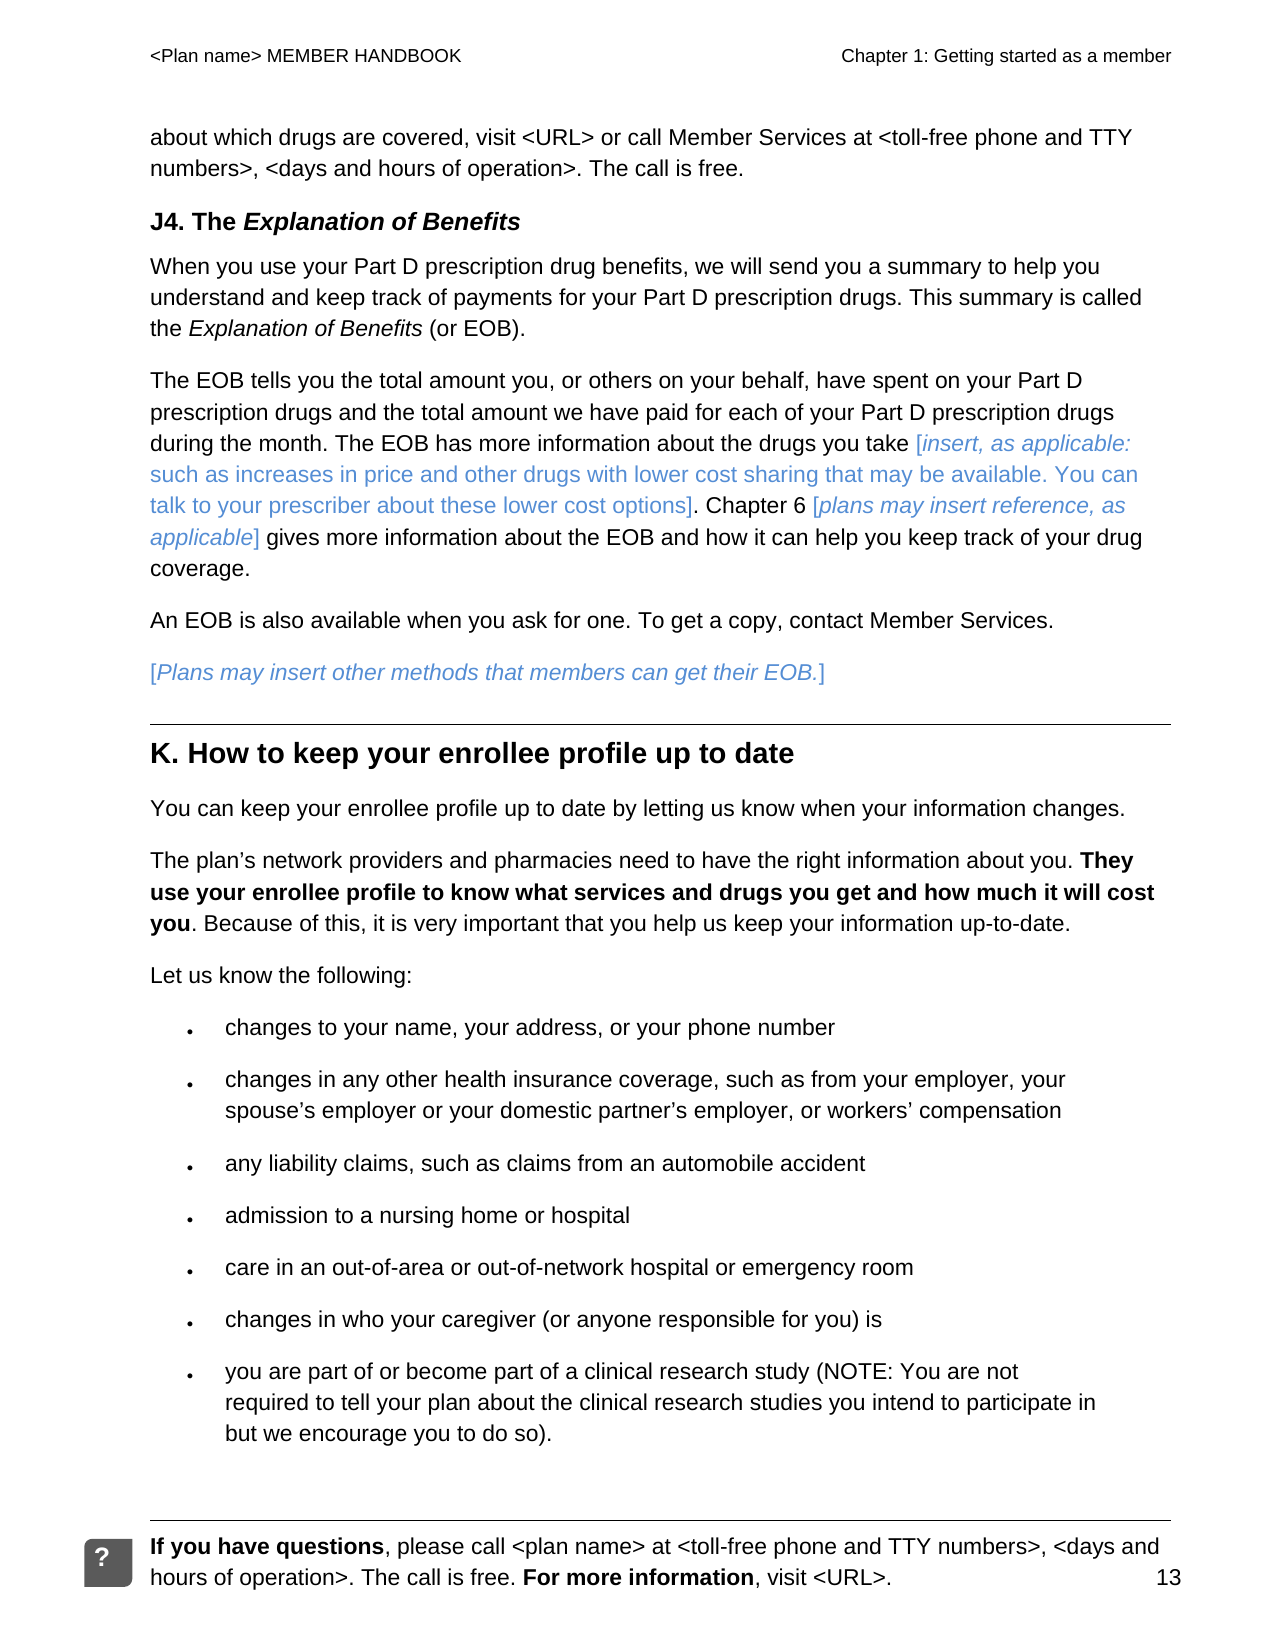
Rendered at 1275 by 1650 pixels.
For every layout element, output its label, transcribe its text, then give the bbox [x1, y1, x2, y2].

list changes to your name, your address, or your phone number [187, 1011, 1096, 1042]
text The plan’s network providers and pharmacies need to have the right information about you. They use your enrollee profile to know what services and drugs you get and how much it will cost you. Because of this, it is very important that you help us keep your information up-to-date. [150, 844, 1171, 938]
text The EOB tells you the total amount you, or others on your behalf, have spent on your Part D prescription drugs and the total amount we have paid for each of your Part D prescription drugs during the month. The EOB has more information about the drugs you take [insert, as applicable: such as increases in price and other drugs with lower cost sharing that may be available. You can talk to your prescriber about these lower cost options]. Chapter 6 [plans may insert reference, as applicable] gives more information about the EOB and how it can help you keep track of your drug coverage. [150, 364, 1171, 582]
text Let us know the following: [150, 958, 1171, 990]
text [150, 120, 1171, 182]
text You can keep your enrollee profile up to date by letting us know when your information changes. [150, 792, 1171, 823]
list admission to a nursing home or hospital [187, 1198, 1096, 1229]
subtitle J4. The Explanation of Benefits [150, 203, 1096, 237]
text [Plans may insert other methods that members can get their EOB.] [150, 655, 1171, 687]
text When you use your Part D prescription drug benefits, we will send you a summary to help you understand and keep track of payments for your Part D prescription drugs. This summary is called the Explanation of Benefits (or EOB). [150, 249, 1171, 343]
list any liability claims, such as claims from an automobile accident [187, 1146, 1096, 1177]
subtitle How to keep your enrollee profile up to date [150, 725, 1171, 771]
list changes in who your caregiver (or anyone responsible for you) is [187, 1302, 1096, 1333]
list you are part of or become part of a clinical research study (NOTE: You are not required to tell your plan about the clinical research studies you intend to participate in but we encourage you to do so). [187, 1354, 1096, 1448]
list care in an out-of-area or out-of-network hospital or emergency room [187, 1250, 1096, 1281]
text An EOB is also available when you ask for one. To get a copy, contact Member Services. [150, 603, 1171, 634]
list changes in any other health insurance coverage, such as from your employer, your spouse’s employer or your domestic partner’s employer, or workers’ compensation [187, 1063, 1096, 1125]
